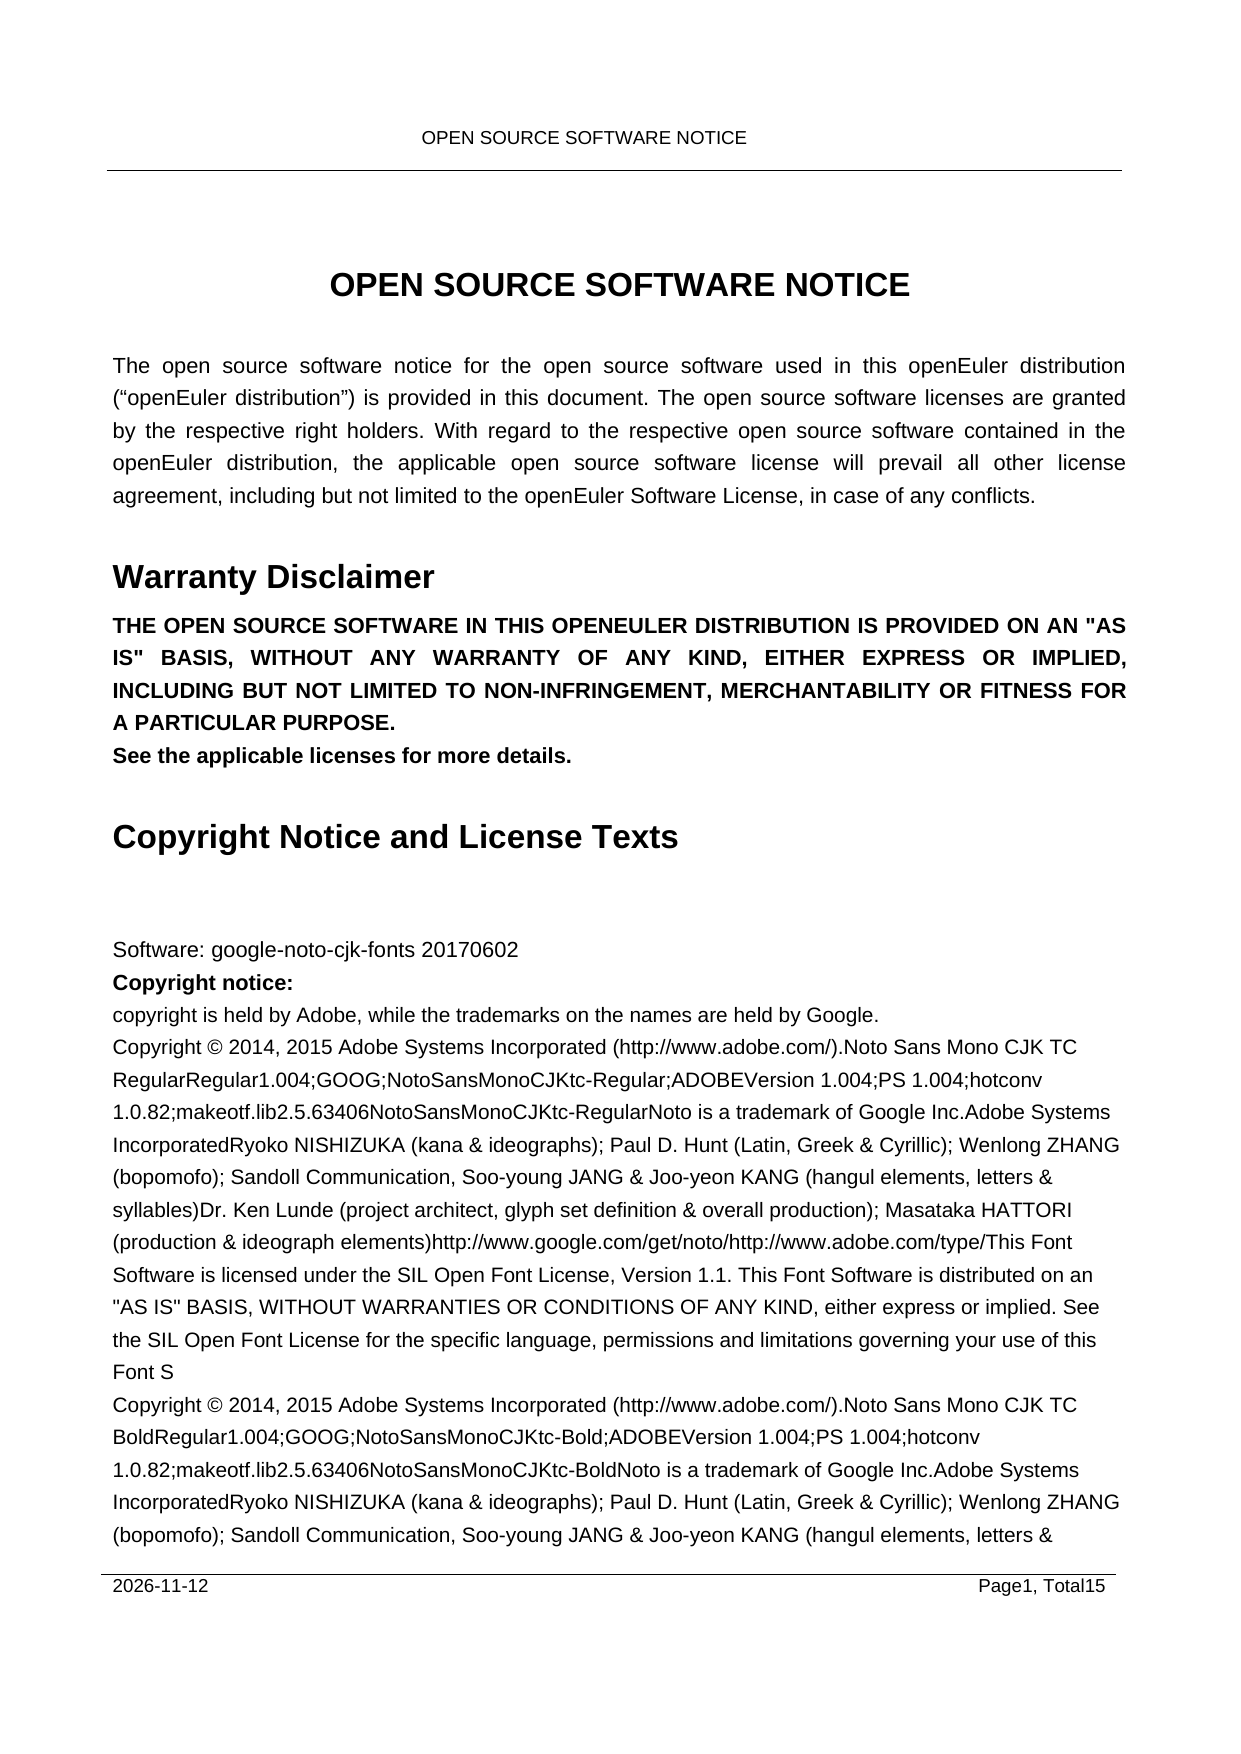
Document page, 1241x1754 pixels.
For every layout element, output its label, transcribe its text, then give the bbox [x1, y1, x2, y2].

text Warranty Disclaimer [112, 544, 1128, 609]
text Copyright © 2014, 2015 Adobe Systems Incorporated (http://www.adobe.com/).Noto Sans Mono CJK TC RegularRegular1.004;GOOG;NotoSansMonoCJKtc-Regular;ADOBEVersion 1.004;PS 1.004;hotconv 1.0.82;makeotf.lib2.5.63406NotoSansMonoCJKtc-RegularNoto is a trademark of Google Inc.Adobe Systems IncorporatedRyoko NISHIZUKA (kana & ideographs); Paul D. Hunt (Latin, Greek & Cyrillic); Wenlong ZHANG (bopomofo); Sandoll Communication, Soo-young JANG & Joo-yeon KANG (hangul elements, letters & syllables)Dr. Ken Lunde (project architect, glyph set definition & overall production); Masataka HATTORI (production & ideograph elements)http://www.google.com/get/noto/http://www.adobe.com/type/This Font Software is licensed under the SIL Open Font License, Version 1.1. This Font Software is distributed on an "AS IS" BASIS, WITHOUT WARRANTIES OR CONDITIONS OF ANY KIND, either express or implied. See the SIL Open Font License for the specific language, permissions and limitations governing your use of this Font S [112, 1031, 1128, 1388]
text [112, 1388, 1128, 1551]
text copyright is held by Adobe, while the trademarks on the names are held by Google. [112, 998, 1128, 1031]
text Copyright Notice and License Texts [112, 804, 1128, 869]
text Copyright notice: [112, 966, 1128, 998]
text OPEN SOURCE SOFTWARE NOTICE [112, 251, 1128, 316]
text THE OPEN SOURCE SOFTWARE IN THIS OPENEULER DISTRIBUTION IS PROVIDED ON AN "AS IS" BASIS, WITHOUT ANY WARRANTY OF ANY KIND, EITHER EXPRESS OR IMPLIED, INCLUDING BUT NOT LIMITED TO NON-INFRINGEMENT, MERCHANTABILITY OR FITNESS FOR A PARTICULAR PURPOSE. See the applicable licenses for more details. [112, 609, 1128, 771]
text The open source software notice for the open source software used in this openEuler distribution (“openEuler distribution”) is provided in this document. The open source software licenses are granted by the respective right holders. With regard to the respective open source software contained in the openEuler distribution, the applicable open source software license will prevail all other license agreement, including but not limited to the openEuler Software License, in case of any conflicts. [112, 349, 1128, 511]
text Software: google-noto-cjk-fonts 20170602 [112, 933, 1128, 966]
